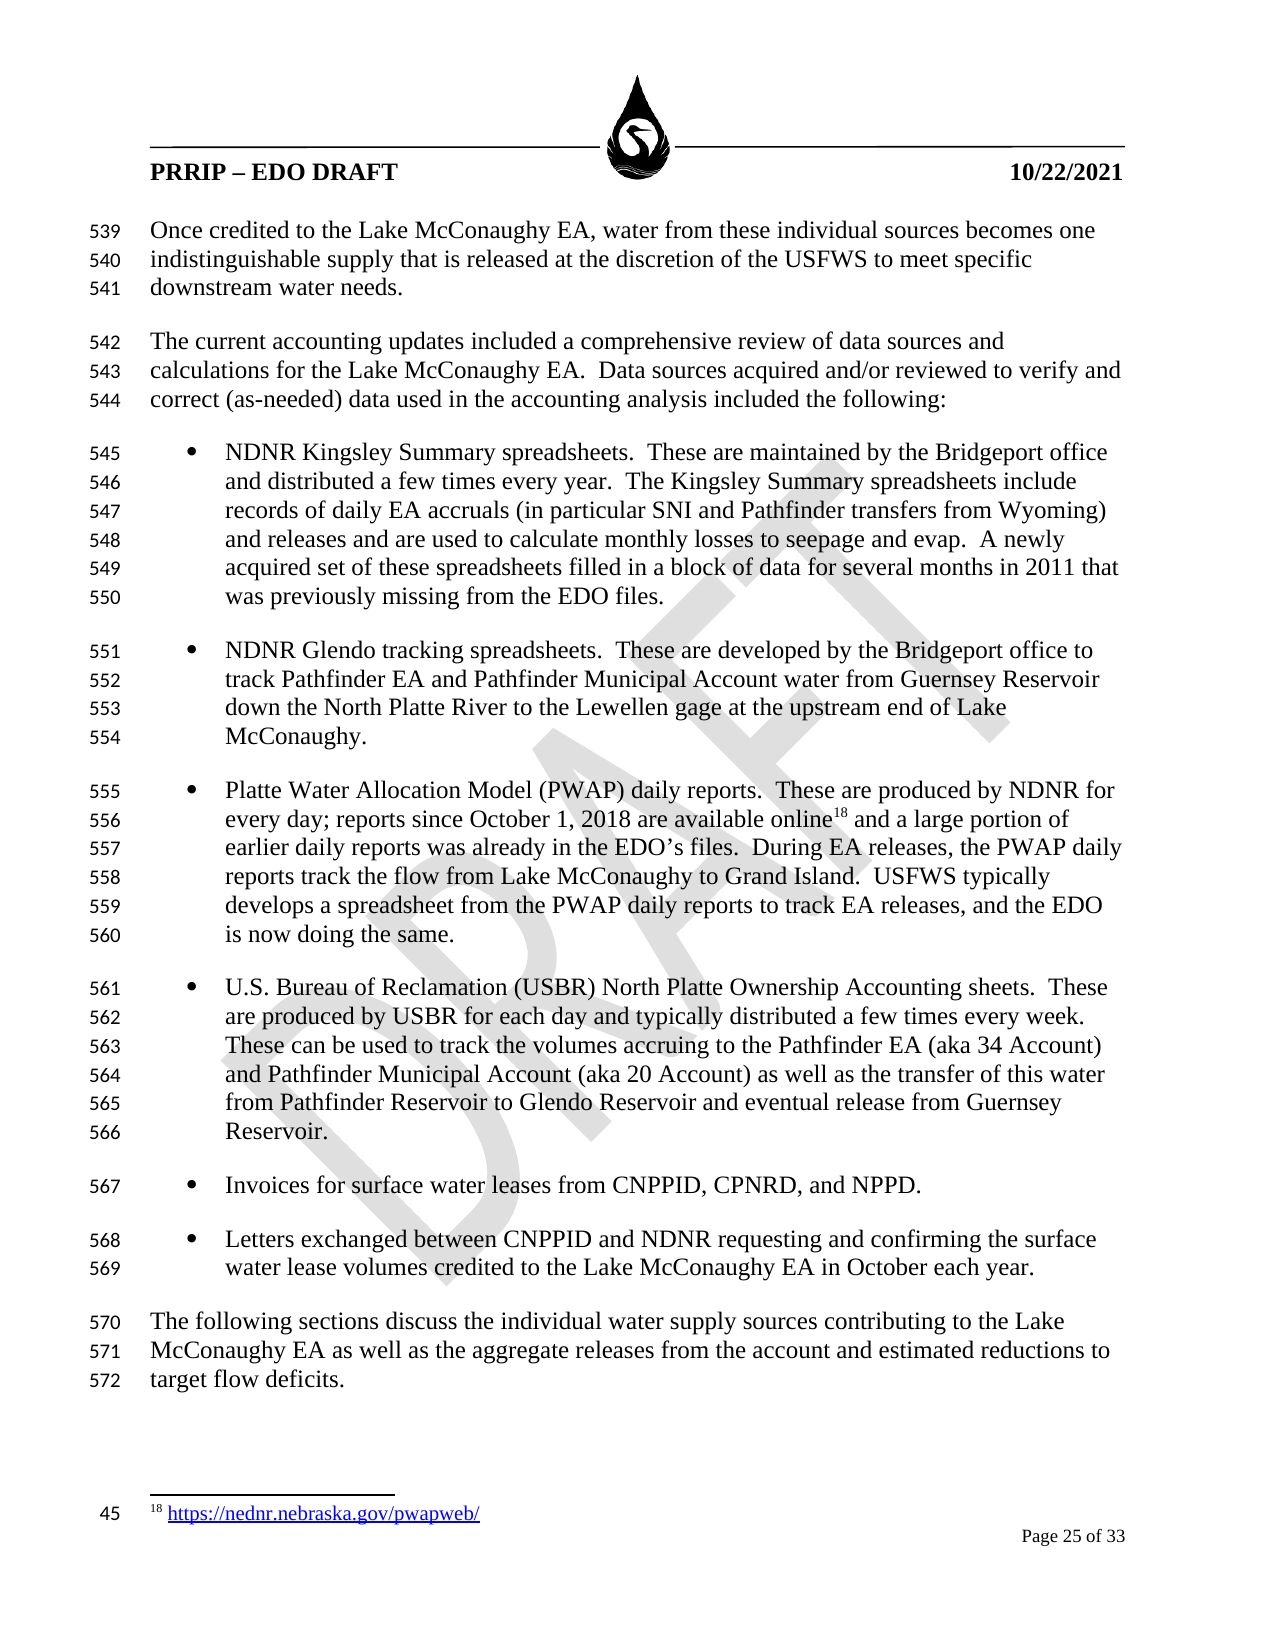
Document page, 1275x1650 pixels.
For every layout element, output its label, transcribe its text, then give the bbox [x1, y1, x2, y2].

list Once credited to the Lake McConaughy EA, water from these individual sources becomes one indistinguishable supply that is released at the discretion of the USFWS to meet specific downstream water needs. [150, 215, 1125, 301]
list NDNR Glendo tracking spreadsheets. These are developed by the Bridgeport office to track Pathfinder EA and Pathfinder Municipal Account water from Guernsey Reservoir down the North Platte River to the Lewellen gage at the upstream end of Lake McConaughy. [187, 635, 1125, 750]
list The current accounting updates included a comprehensive review of data sources and calculations for the Lake McConaughy EA. Data sources acquired and/or reviewed to verify and correct (as-needed) data used in the accounting analysis included the following: [150, 326, 1125, 412]
list Invoices for surface water leases from CNPPID, CPNRD, and NPPD. [187, 1170, 1125, 1199]
picture [598, 75, 677, 181]
list The following sections discuss the individual water supply sources contributing to the Lake McConaughy EA as well as the aggregate releases from the account and estimated reductions to target flow deficits. [150, 1306, 1125, 1392]
list U.S. Bureau of Reclamation (USBR) North Platte Ownership Accounting sheets. These are produced by USBR for each day and typically distributed a few times every week. These can be used to track the volumes accruing to the Pathfinder EA (aka 34 Account) and Pathfinder Municipal Account (aka 20 Account) as well as the transfer of this water from Pathfinder Reservoir to Glendo Reservoir and eventual release from Guernsey Reservoir. [187, 972, 1125, 1145]
list Letters exchanged between CNPPID and NDNR requesting and confirming the surface water lease volumes credited to the Lake McConaughy EA in October each year. [187, 1224, 1125, 1281]
list NDNR Kingsley Summary spreadsheets. These are maintained by the Bridgeport office and distributed a few times every year. The Kingsley Summary spreadsheets include records of daily EA accruals (in particular SNI and Pathfinder transfers from Wyoming) and releases and are used to calculate monthly losses to seepage and evap. A newly acquired set of these spreadsheets filled in a block of data for several months in 2011 that was previously missing from the EDO files. [187, 437, 1125, 610]
list Platte Water Allocation Model (PWAP) daily reports. These are produced by NDNR for every day; reports since October 1, 2018 are available online and a large portion of earlier daily reports was already in the EDO’s files. During EA releases, the PWAP daily reports track the flow from Lake McConaughy to Grand Island. USFWS typically develops a spreadsheet from the PWAP daily reports to track EA releases, and the EDO is now doing the same. [187, 775, 1125, 947]
